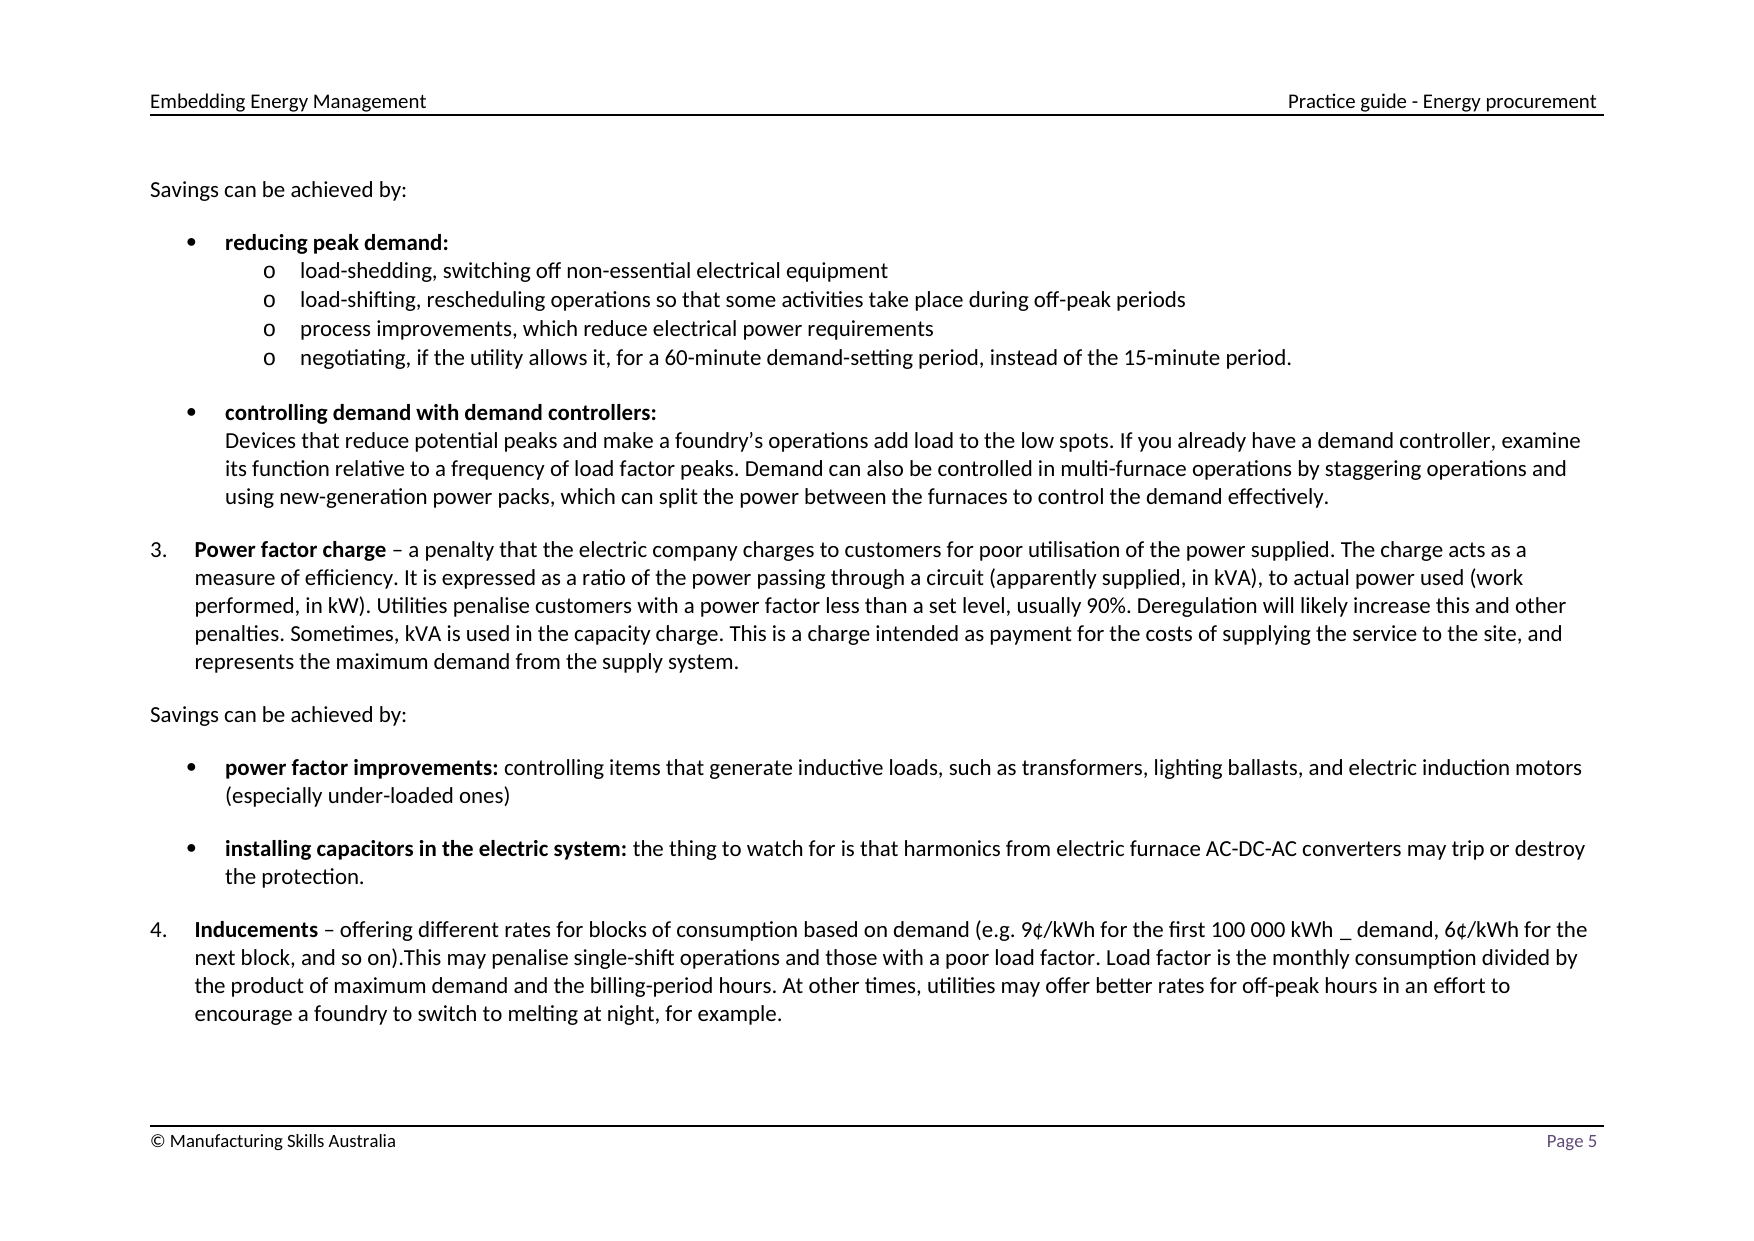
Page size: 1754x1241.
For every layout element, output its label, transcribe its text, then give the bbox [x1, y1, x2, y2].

list installing capacitors in the electric system: the thing to watch for is that harmonics from electric furnace AC-DC-AC converters may trip or destroy the protection. [187, 834, 1604, 890]
list controlling demand with demand controllers: Devices that reduce potential peaks and make a foundry’s operations add load to the low spots. If you already have a demand controller, examine its function relative to a frequency of load factor peaks. Demand can also be controlled in multi-furnace operations by staggering operations and using new-generation power packs, which can split the power between the furnaces to control the demand effectively. [187, 398, 1604, 510]
list Inducements – offering different rates for blocks of consumption based on demand (e.g. 9¢/kWh for the first 100 000 kWh _ demand, 6¢/kWh for the next block, and so on).This may penalise single-shift operations and those with a poor load factor. Load factor is the monthly consumption divided by the product of maximum demand and the billing-period hours. At other times, utilities may offer better rates for off-peak hours in an effort to encourage a foundry to switch to melting at night, for example. [150, 915, 1604, 1027]
list load-shedding, switching off non-essential electrical equipment [262, 256, 1604, 285]
text Savings can be achieved by: [150, 175, 1604, 203]
list reducing peak demand: [187, 228, 1604, 256]
list power factor improvements: controlling items that generate inductive loads, such as transformers, lighting ballasts, and electric induction motors (especially under-loaded ones) [187, 753, 1604, 809]
list Power factor charge – a penalty that the electric company charges to customers for poor utilisation of the power supplied. The charge acts as a measure of efficiency. It is expressed as a ratio of the power passing through a circuit (apparently supplied, in kVA), to actual power used (work performed, in kW). Utilities penalise customers with a power factor less than a set level, usually 90%. Deregulation will likely increase this and other penalties. Sometimes, kVA is used in the capacity charge. This is a charge intended as payment for the costs of supplying the service to the site, and represents the maximum demand from the supply system. [150, 535, 1604, 675]
text Savings can be achieved by: [150, 700, 1604, 728]
list negotiating, if the utility allows it, for a 60-minute demand-setting period, instead of the 15-minute period. [262, 343, 1604, 373]
list load-shifting, rescheduling operations so that some activities take place during off-peak periods [262, 285, 1604, 314]
list process improvements, which reduce electrical power requirements [262, 314, 1604, 343]
